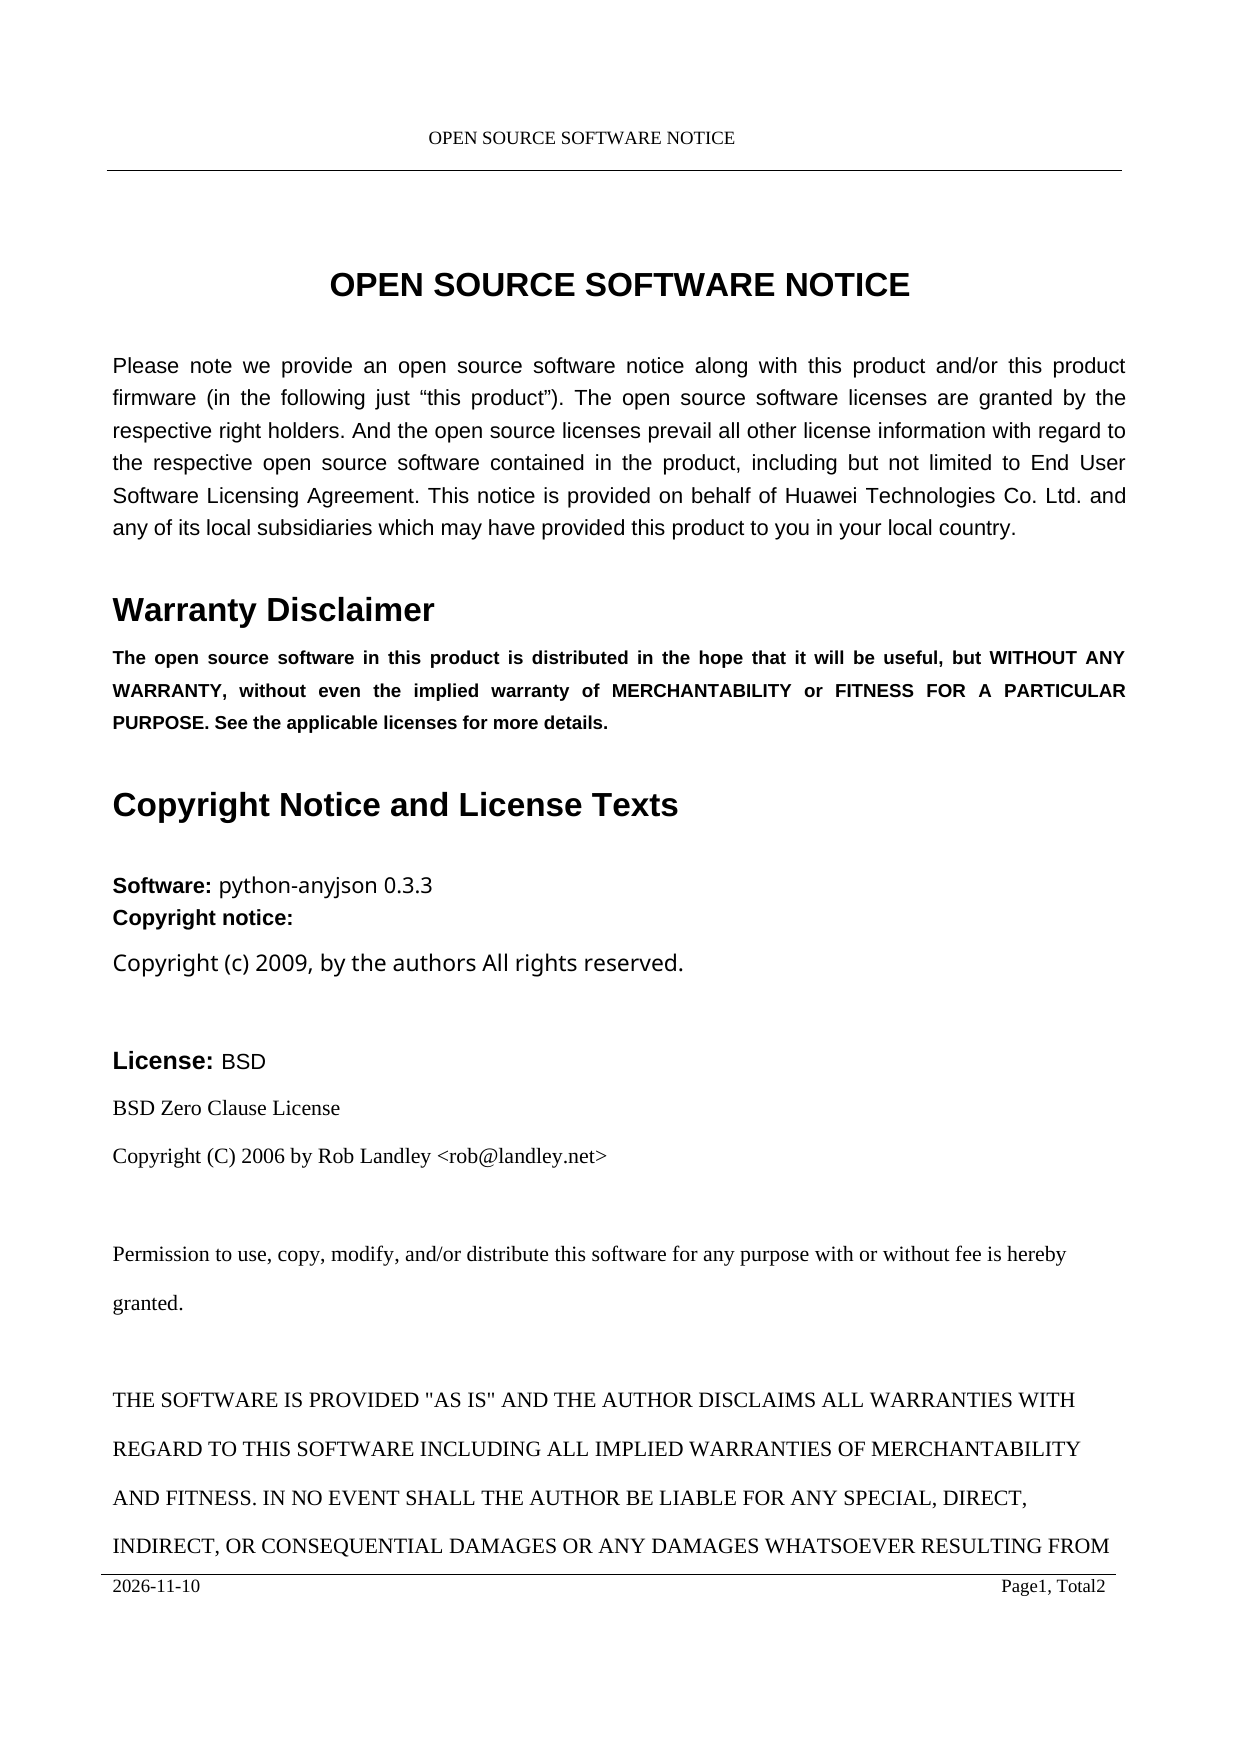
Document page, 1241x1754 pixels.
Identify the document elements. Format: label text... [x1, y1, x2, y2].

text Warranty Disclaimer [112, 576, 1128, 641]
text Copyright (c) 2009, by the authors All rights reserved. [112, 947, 1128, 1028]
text Software: python-anyjson 0.3.3 [112, 869, 1128, 901]
text Copyright Notice and License Texts [112, 771, 1128, 836]
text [112, 1091, 1128, 1562]
text License: BSD [112, 1044, 1128, 1077]
text Please note we provide an open source software notice along with this product and/or this product firmware (in the following just “this product”). The open source software licenses are granted by the respective right holders. And the open source licenses prevail all other license information with regard to the respective open source software contained in the product, including but not limited to End User Software Licensing Agreement. This notice is provided on behalf of Huawei Technologies Co. Ltd. and any of its local subsidiaries which may have provided this product to you in your local country. [112, 349, 1128, 544]
text Copyright notice: [112, 901, 1128, 934]
text The open source software in this product is distributed in the hope that it will be useful, but WITHOUT ANY WARRANTY, without even the implied warranty of MERCHANTABILITY or FITNESS FOR A PARTICULAR PURPOSE. See the applicable licenses for more details. [112, 641, 1128, 739]
text OPEN SOURCE SOFTWARE NOTICE [112, 251, 1128, 316]
